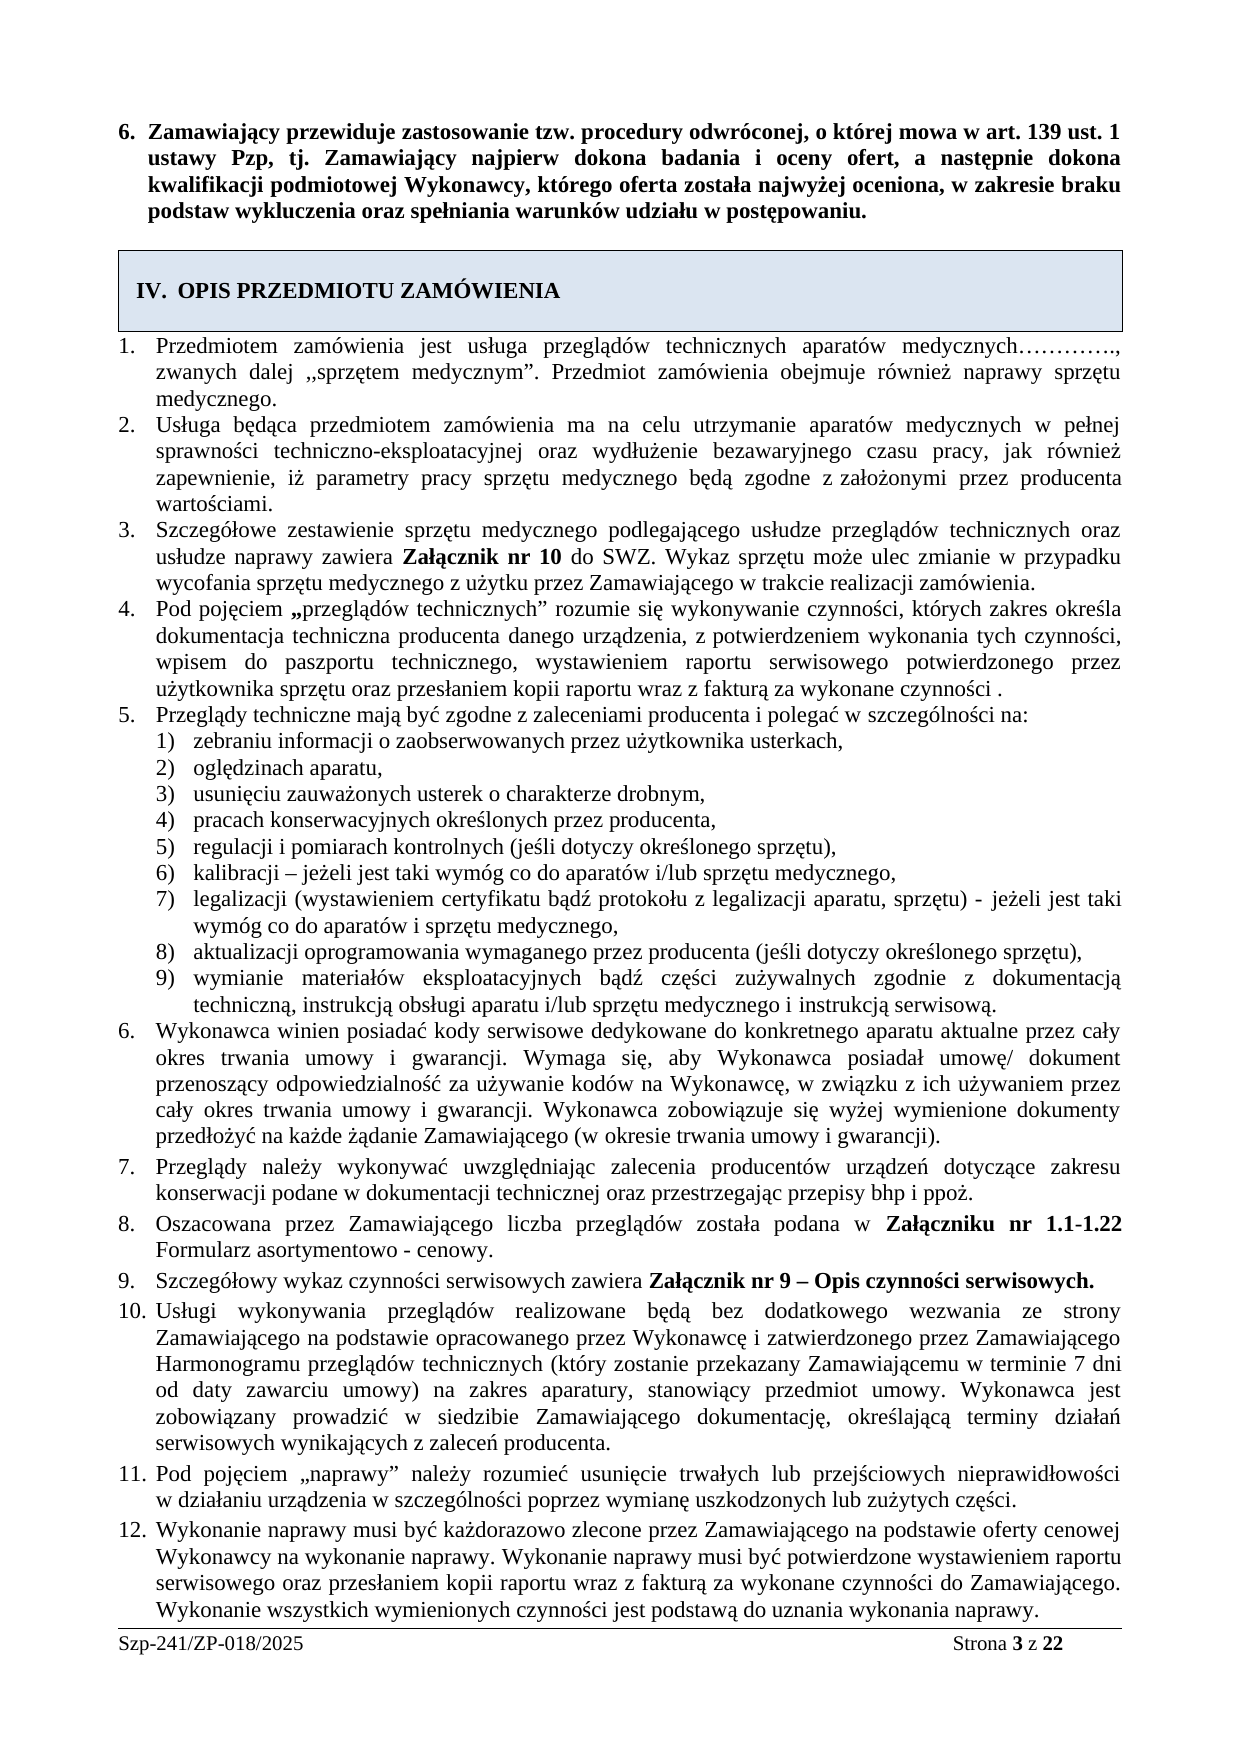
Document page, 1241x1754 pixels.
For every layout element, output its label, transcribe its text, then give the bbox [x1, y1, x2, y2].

list Pod pojęciem „naprawy” należy rozumieć usunięcie trwałych lub przejściowych nieprawidłowości w działaniu urządzenia w szczególności poprzez wymianę uszkodzonych lub zużytych części. [118, 1460, 1122, 1512]
list regulacji i pomiarach kontrolnych (jeśli dotyczy określonego sprzętu), [156, 833, 1122, 859]
list Przeglądy techniczne mają być zgodne z zaleceniami producenta i polegać w szczególności na: [118, 701, 1122, 727]
list Zamawiający przewiduje zastosowanie tzw. procedury odwróconej, o której mowa w art. 139 ust. 1 ustawy Pzp, tj. Zamawiający najpierw dokona badania i oceny ofert, a następnie dokona kwalifikacji podmiotowej Wykonawcy, którego oferta została najwyżej oceniona, w zakresie braku podstaw wykluczenia oraz spełniania warunków udziału w postępowaniu. [118, 118, 1122, 223]
list wymianie materiałów eksploatacyjnych bądź części zużywalnych zgodnie z dokumentacją techniczną, instrukcją obsługi aparatu i/lub sprzętu medycznego i instrukcją serwisową. [156, 964, 1122, 1017]
list Pod pojęciem „przeglądów technicznych” rozumie się wykonywanie czynności, których zakres określa dokumentacja techniczna producenta danego urządzenia, z potwierdzeniem wykonania tych czynności, wpisem do paszportu technicznego, wystawieniem raportu serwisowego potwierdzonego przez użytkownika sprzętu oraz przesłaniem kopii raportu wraz z fakturą za wykonane czynności . [118, 596, 1122, 701]
list aktualizacji oprogramowania wymaganego przez producenta (jeśli dotyczy określonego sprzętu), [156, 938, 1122, 964]
table_header OPIS PRZEDMIOTU ZAMÓWIENIA [119, 251, 1122, 331]
list oględzinach aparatu, [156, 754, 1122, 780]
list legalizacji (wystawieniem certyfikatu bądź protokołu z legalizacji aparatu, sprzętu) - jeżeli jest taki wymóg co do aparatów i sprzętu medycznego, [156, 885, 1122, 938]
list Wykonanie naprawy musi być każdorazowo zlecone przez Zamawiającego na podstawie oferty cenowej Wykonawcy na wykonanie naprawy. Wykonanie naprawy musi być potwierdzone wystawieniem raportu serwisowego oraz przesłaniem kopii raportu wraz z fakturą za wykonane czynności do Zamawiającego. Wykonanie wszystkich wymienionych czynności jest podstawą do uznania wykonania naprawy. [118, 1517, 1122, 1622]
list pracach konserwacyjnych określonych przez producenta, [156, 806, 1122, 833]
list Usługa będąca przedmiotem zamówienia ma na celu utrzymanie aparatów medycznych w pełnej sprawności techniczno-eksploatacyjnej oraz wydłużenie bezawaryjnego czasu pracy, jak również zapewnienie, iż parametry pracy sprzętu medycznego będą zgodne z założonymi przez producenta wartościami. [118, 411, 1122, 516]
list Przedmiotem zamówienia jest usługa przeglądów technicznych aparatów medycznych…………., zwanych dalej ,,sprzętem medycznym”. Przedmiot zamówienia obejmuje również naprawy sprzętu medycznego. [118, 332, 1122, 411]
list Szczegółowe zestawienie sprzętu medycznego podlegającego usłudze przeglądów technicznych oraz usłudze naprawy zawiera Załącznik nr 10 do SWZ. Wykaz sprzętu może ulec zmianie w przypadku wycofania sprzętu medycznego z użytku przez Zamawiającego w trakcie realizacji zamówienia. [118, 516, 1122, 596]
list usunięciu zauważonych usterek o charakterze drobnym, [156, 780, 1122, 806]
list Usługi wykonywania przeglądów realizowane będą bez dodatkowego wezwania ze strony Zamawiającego na podstawie opracowanego przez Wykonawcę i zatwierdzonego przez Zamawiającego Harmonogramu przeglądów technicznych (który zostanie przekazany Zamawiającemu w terminie 7 dni od daty zawarciu umowy) na zakres aparatury, stanowiący przedmiot umowy. Wykonawca jest zobowiązany prowadzić w siedzibie Zamawiającego dokumentację, określającą terminy działań serwisowych wynikających z zaleceń producenta. [118, 1297, 1122, 1456]
list Przeglądy należy wykonywać uwzględniając zalecenia producentów urządzeń dotyczące zakresu konserwacji podane w dokumentacji technicznej oraz przestrzegając przepisy bhp i ppoż. [118, 1153, 1122, 1206]
list Oszacowana przez Zamawiającego liczba przeglądów została podana w Załączniku nr 1.1-1.22 Formularz asortymentowo - cenowy. [118, 1210, 1122, 1263]
list zebraniu informacji o zaobserwowanych przez użytkownika usterkach, [156, 727, 1122, 754]
list Wykonawca winien posiadać kody serwisowe dedykowane do konkretnego aparatu aktualne przez cały okres trwania umowy i gwarancji. Wymaga się, aby Wykonawca posiadał umowę/ dokument przenoszący odpowiedzialność za używanie kodów na Wykonawcę, w związku z ich używaniem przez cały okres trwania umowy i gwarancji. Wykonawca zobowiązuje się wyżej wymienione dokumenty przedłożyć na każde żądanie Zamawiającego (w okresie trwania umowy i gwarancji). [118, 1017, 1122, 1149]
list Szczegółowy wykaz czynności serwisowych zawiera Załącznik nr 9 – Opis czynności serwisowych. [118, 1267, 1122, 1293]
list kalibracji – jeżeli jest taki wymóg co do aparatów i/lub sprzętu medycznego, [156, 859, 1122, 885]
